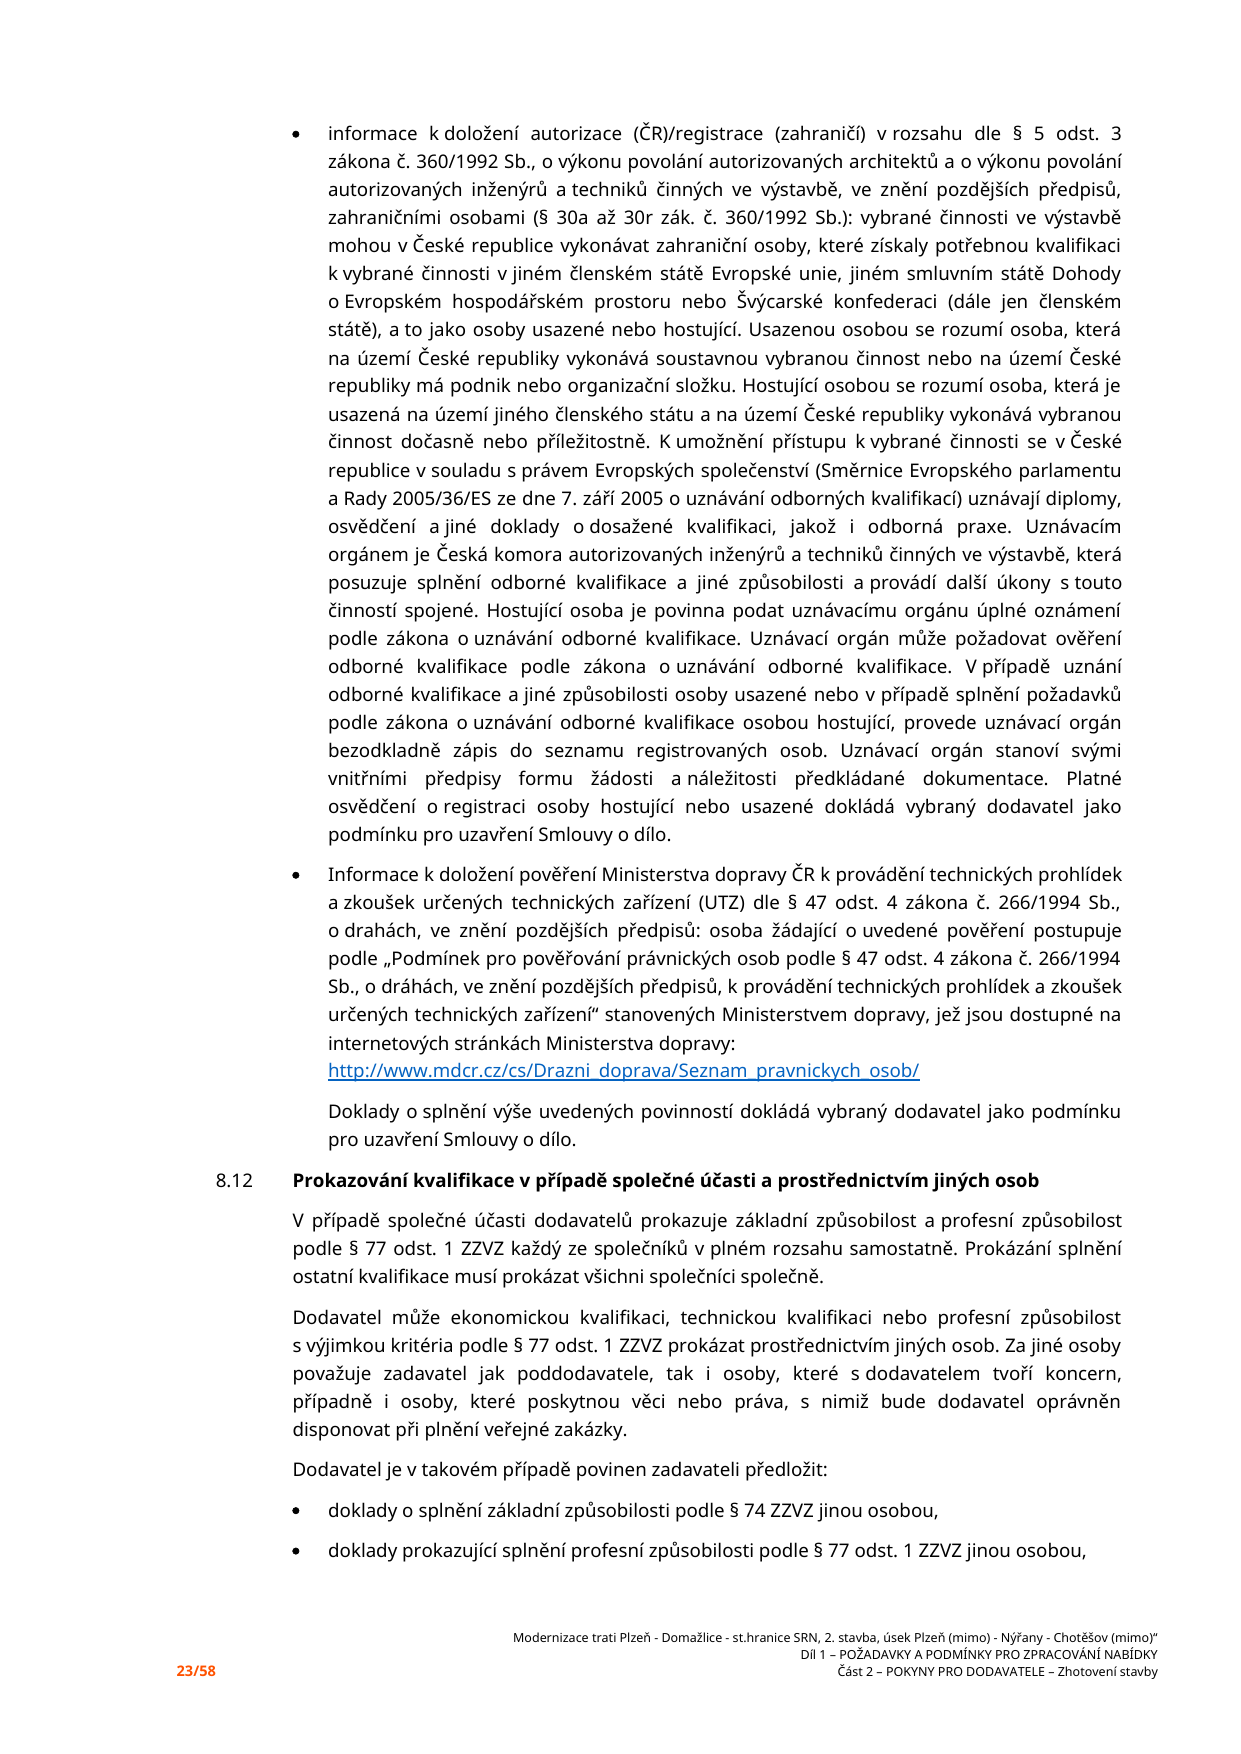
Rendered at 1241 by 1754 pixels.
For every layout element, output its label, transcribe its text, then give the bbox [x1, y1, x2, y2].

text V případě společné účasti dodavatelů prokazuje základní způsobilost a profesní způsobilost podle § 77 odst. 1 ZZVZ každý ze společníků v plném rozsahu samostatně. Prokázání splnění ostatní kvalifikace musí prokázat všichni společníci společně. [292, 1207, 1122, 1289]
text doklady o splnění základní způsobilosti podle § 74 ZZVZ jinou osobou, [292, 1497, 1122, 1523]
text Informace k doložení pověření Ministerstva dopravy ČR k provádění technických prohlídek a zkoušek určených technických zařízení (UTZ) dle § 47 odst. 4 zákona č. 266/1994 Sb., o drahách, ve znění pozdějších předpisů: osoba žádající o uvedené pověření postupuje podle „Podmínek pro pověřování právnických osob podle § 47 odst. 4 zákona č. 266/1994 Sb., o dráhách, ve znění pozdějších předpisů, k provádění technických prohlídek a zkoušek určených technických zařízení“ stanovených Ministerstvem dopravy, jež jsou dostupné na internetových stránkách Ministerstva dopravy: [292, 862, 1122, 1055]
text Dodavatel může ekonomickou kvalifikaci, technickou kvalifikaci nebo profesní způsobilost s výjimkou kritéria podle § 77 odst. 1 ZZVZ prokázat prostřednictvím jiných osob. Za jiné osoby považuje zadavatel jak poddodavatele, tak i osoby, které s dodavatelem tvoří koncern, případně i osoby, které poskytnou věci nebo práva, s nimiž bude dodavatel oprávněn disponovat při plnění veřejné zakázky. [292, 1304, 1122, 1442]
text doklady prokazující splnění profesní způsobilosti podle § 77 odst. 1 ZZVZ jinou osobou, [292, 1538, 1122, 1563]
text Prokazování kvalifikace v případě společné účasti a prostřednictvím jiných osob [216, 1167, 1122, 1192]
text http://www.mdcr.cz/cs/Drazni_doprava/Seznam_pravnickych_osob/ [328, 1058, 1122, 1083]
text Dodavatel je v takovém případě povinen zadavateli předložit: [292, 1457, 1122, 1482]
text Doklady o splnění výše uvedených povinností dokládá vybraný dodavatel jako podmínku pro uzavření Smlouvy o dílo. [328, 1098, 1122, 1152]
text informace k doložení autorizace (ČR)/registrace (zahraničí) v rozsahu dle § 5 odst. 3 zákona č. 360/1992 Sb., o výkonu povolání autorizovaných architektů a o výkonu povolání autorizovaných inženýrů a techniků činných ve výstavbě, ve znění pozdějších předpisů, zahraničními osobami (§ 30a až 30r zák. č. 360/1992 Sb.): vybrané činnosti ve výstavbě mohou v České republice vykonávat zahraniční osoby, které získaly potřebnou kvalifikaci k vybrané činnosti v jiném členském státě Evropské unie, jiném smluvním státě Dohody o Evropském hospodářském prostoru nebo Švýcarské konfederaci (dále jen členském státě), a to jako osoby usazené nebo hostující. Usazenou osobou se rozumí osoba, která na území České republiky vykonává soustavnou vybranou činnost nebo na území České republiky má podnik nebo organizační složku. Hostující osobou se rozumí osoba, která je usazená na území jiného členského státu a na území České republiky vykonává vybranou činnost dočasně nebo příležitostně. K umožnění přístupu k vybrané činnosti se v České republice v souladu s právem Evropských společenství (Směrnice Evropského parlamentu a Rady 2005/36/ES ze dne 7. září 2005 o uznávání odborných kvalifikací) uznávají diplomy, osvědčení a jiné doklady o dosažené kvalifikaci, jakož i odborná praxe. Uznávacím orgánem je Česká komora autorizovaných inženýrů a techniků činných ve výstavbě, která posuzuje splnění odborné kvalifikace a jiné způsobilosti a provádí další úkony s touto činností spojené. Hostující osoba je povinna podat uznávacímu orgánu úplné oznámení podle zákona o uznávání odborné kvalifikace. Uznávací orgán může požadovat ověření odborné kvalifikace podle zákona o uznávání odborné kvalifikace. V případě uznání odborné kvalifikace a jiné způsobilosti osoby usazené nebo v případě splnění požadavků podle zákona o uznávání odborné kvalifikace osobou hostující, provede uznávací orgán bezodkladně zápis do seznamu registrovaných osob. Uznávací orgán stanoví svými vnitřními předpisy formu žádosti a náležitosti předkládané dokumentace. Platné osvědčení o registraci osoby hostující nebo usazené dokládá vybraný dodavatel jako podmínku pro uzavření Smlouvy o dílo. [292, 121, 1122, 847]
